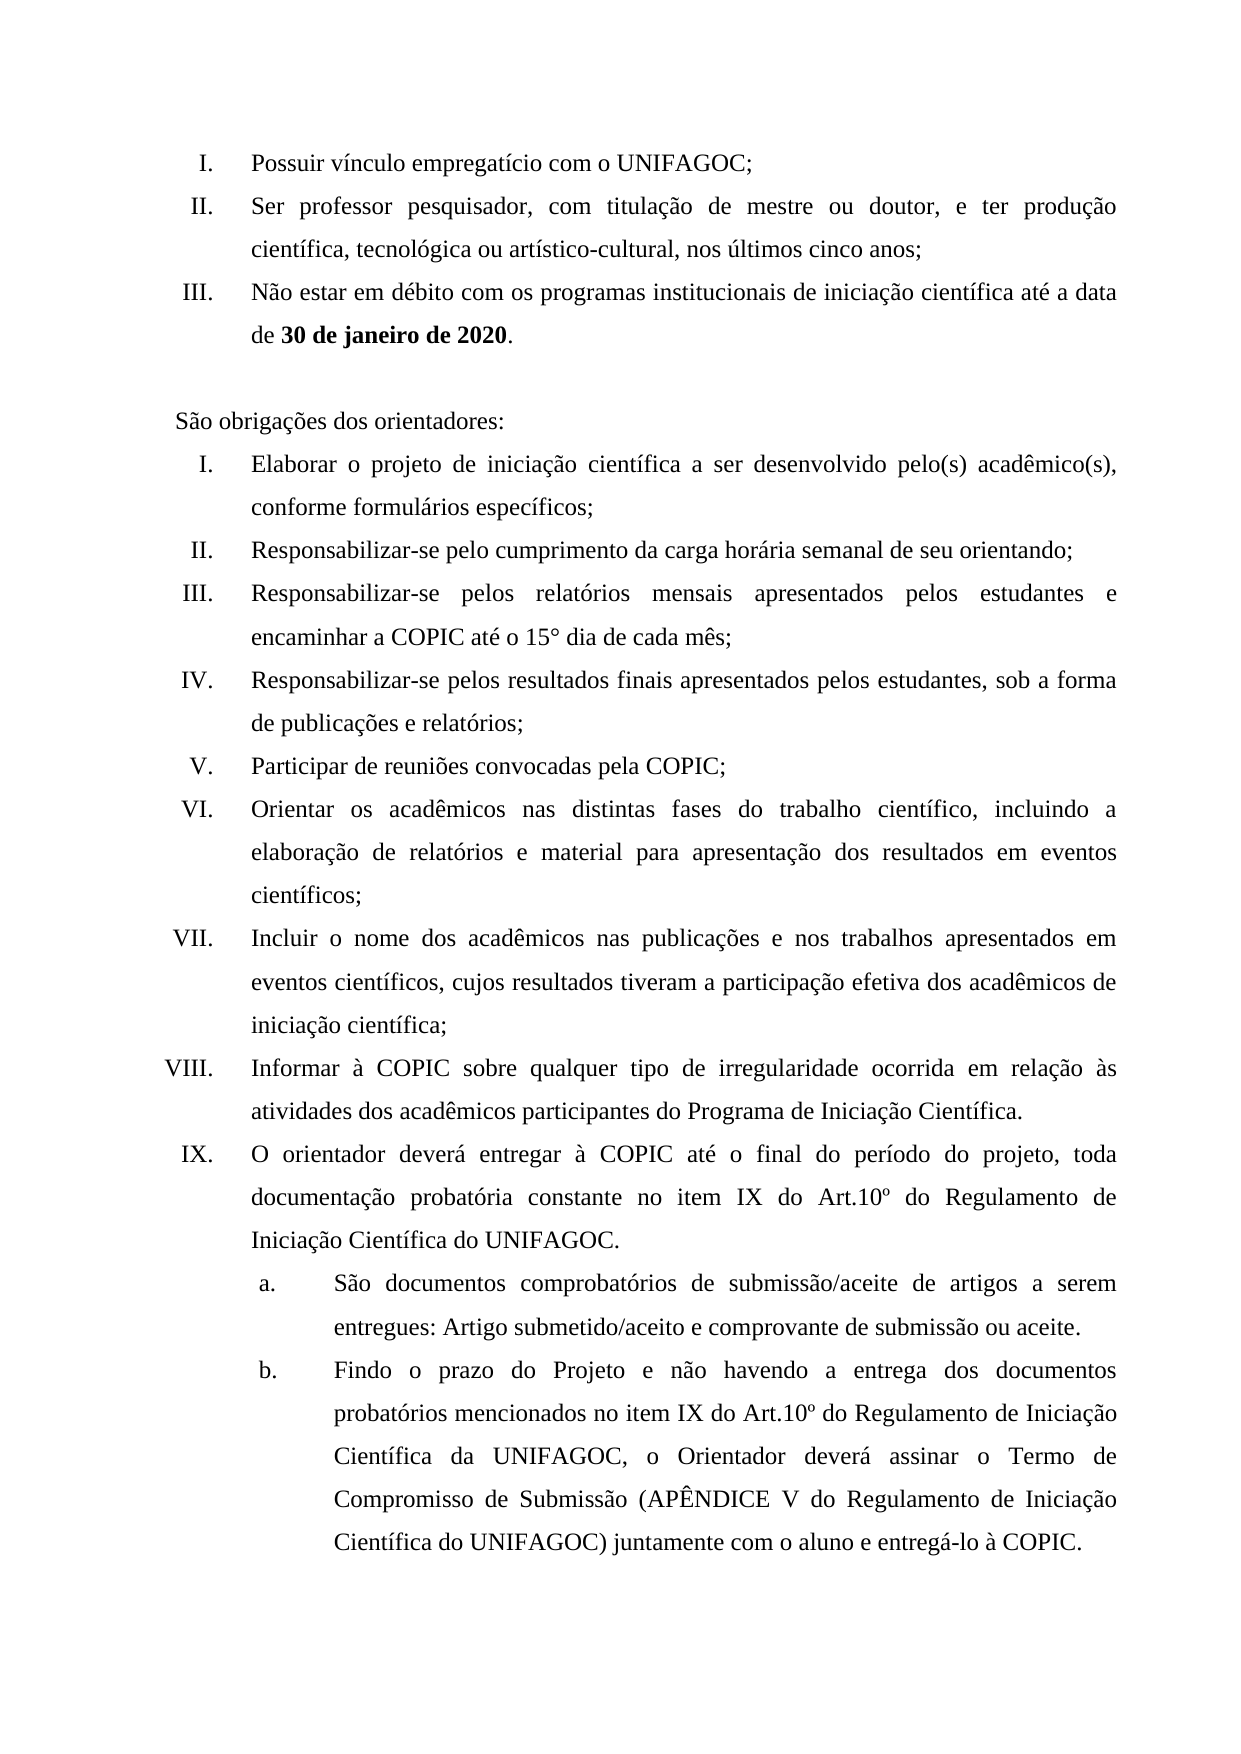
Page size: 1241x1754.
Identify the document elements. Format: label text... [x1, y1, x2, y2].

list Possuir vínculo empregatício com o UNIFAGOC; [213, 148, 1118, 176]
list São documentos comprobatórios de submissão/aceite de artigos a serem entregues: Artigo submetido/aceito e comprovante de submissão ou aceite. [258, 1268, 1118, 1340]
list Responsabilizar-se pelos relatórios mensais apresentados pelos estudantes e encaminhar a COPIC até o 15° dia de cada mês; [213, 578, 1118, 650]
list O orientador deverá entregar à COPIC até o final do período do projeto, toda documentação probatória constante no item IX do Art.10º do Regulamento de Iniciação Científica do UNIFAGOC. [213, 1139, 1118, 1254]
list Elaborar o projeto de iniciação científica a ser desenvolvido pelo(s) acadêmico(s), conforme formulários específicos; [213, 449, 1118, 521]
list Orientar os acadêmicos nas distintas fases do trabalho científico, incluindo a elaboração de relatórios e material para apresentação dos resultados em eventos científicos; [213, 794, 1118, 909]
list Findo o prazo do Projeto e não havendo a entrega dos documentos probatórios mencionados no item IX do Art.10º do Regulamento de Iniciação Científica da UNIFAGOC, o Orientador deverá assinar o Termo de Compromisso de Submissão (APÊNDICE V do Regulamento de Iniciação Científica do UNIFAGOC) juntamente com o aluno e entregá-lo à COPIC. [258, 1355, 1118, 1556]
list Responsabilizar-se pelos resultados finais apresentados pelos estudantes, sob a forma de publicações e relatórios; [213, 665, 1118, 737]
list Participar de reuniões convocadas pela COPIC; [213, 751, 1118, 780]
text São obrigações dos orientadores: [175, 406, 1106, 435]
list Não estar em débito com os programas institucionais de iniciação científica até a data de 30 de janeiro de 2020. [213, 277, 1118, 349]
list Incluir o nome dos acadêmicos nas publicações e nos trabalhos apresentados em eventos científicos, cujos resultados tiveram a participação efetiva dos acadêmicos de iniciação científica; [213, 923, 1118, 1038]
list Informar à COPIC sobre qualquer tipo de irregularidade ocorrida em relação às atividades dos acadêmicos participantes do Programa de Iniciação Científica. [213, 1053, 1118, 1125]
list Ser professor pesquisador, com titulação de mestre ou doutor, e ter produção científica, tecnológica ou artístico-cultural, nos últimos cinco anos; [213, 191, 1118, 263]
list Responsabilizar-se pelo cumprimento da carga horária semanal de seu orientando; [213, 535, 1118, 564]
